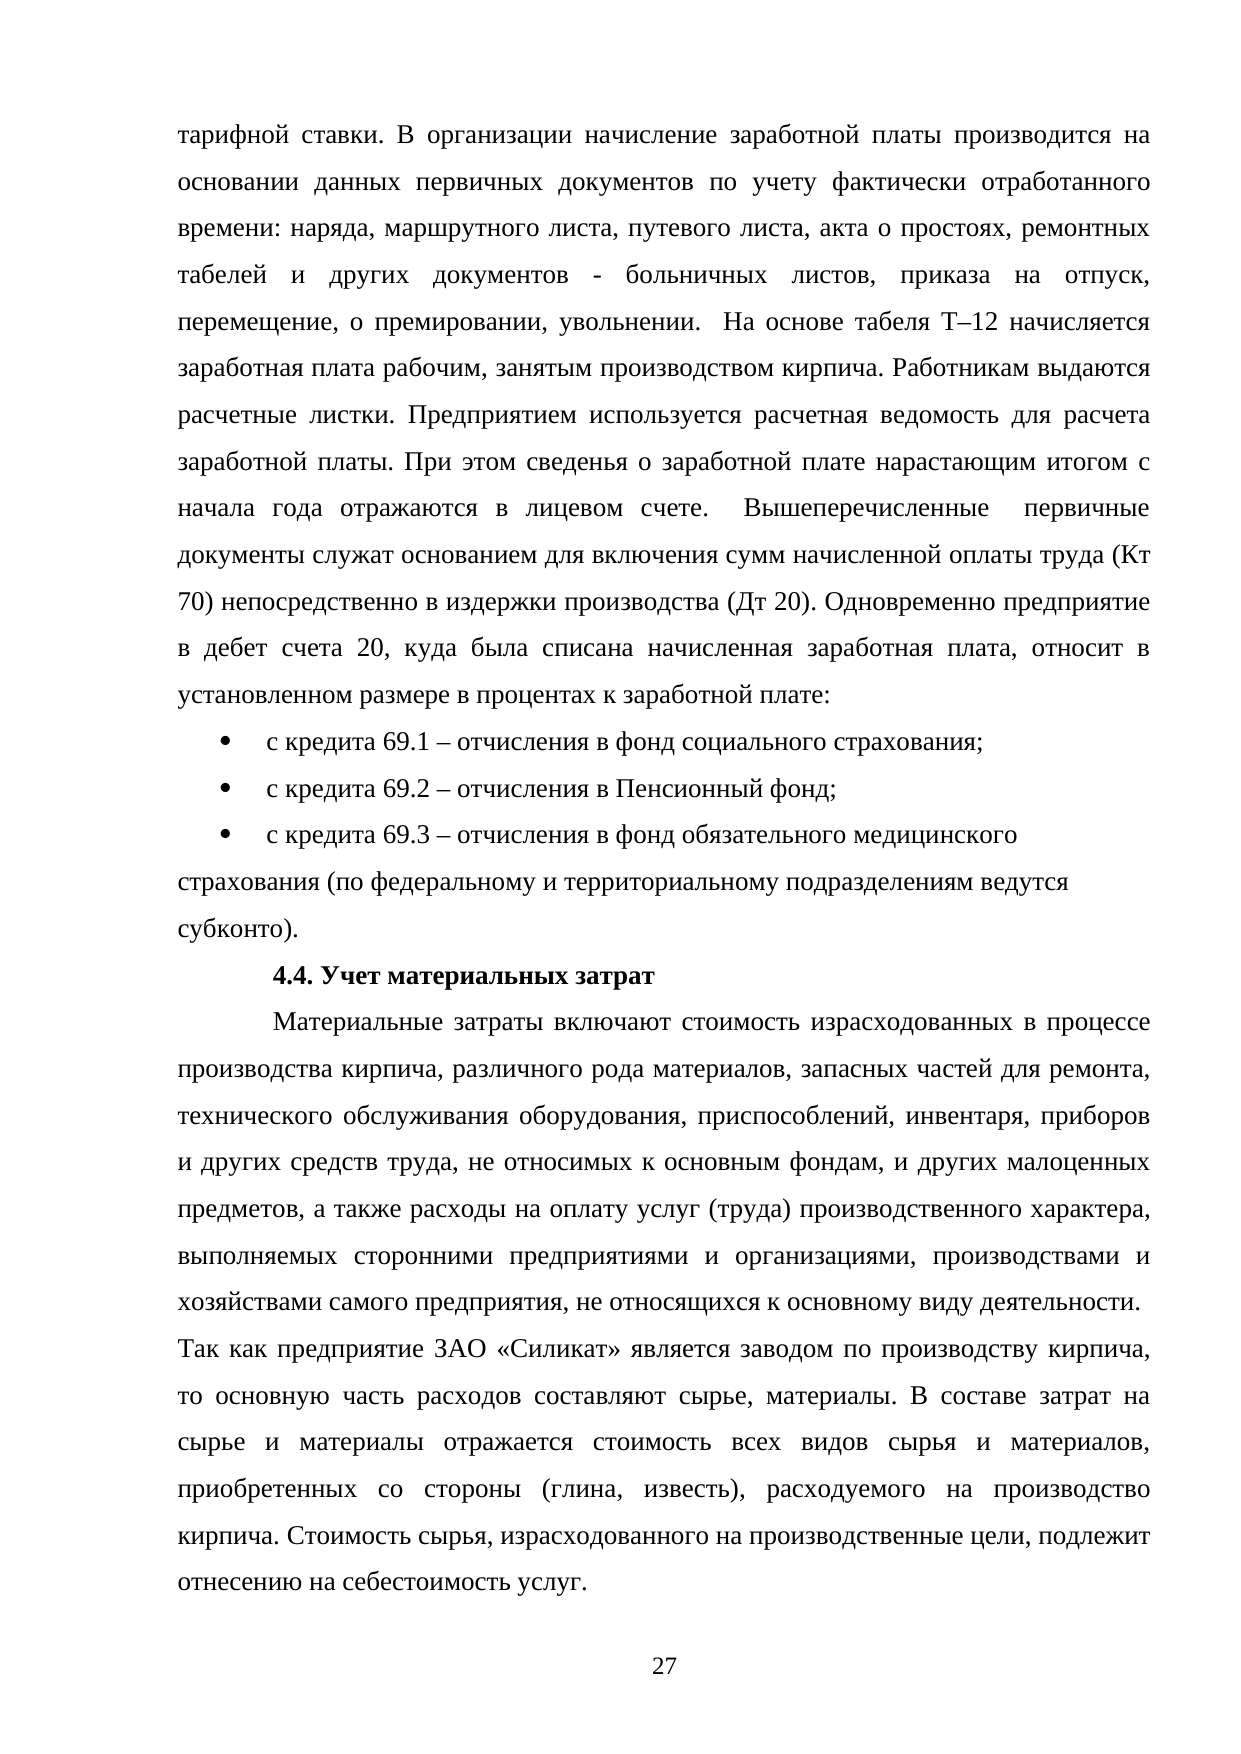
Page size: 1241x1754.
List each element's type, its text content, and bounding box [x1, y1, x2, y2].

text субконто). [177, 912, 1152, 943]
list с кредита 69.3 – отчисления в фонд обязательного медицинского [183, 818, 1152, 850]
text страхования (по федеральному и территориальному подразделениям ведутся [177, 865, 1152, 897]
list с кредита 69.2 – отчисления в Пенсионный фонд; [183, 772, 1152, 803]
list с кредита 69.1 – отчисления в фонд социального страхования; [183, 725, 1152, 756]
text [177, 118, 1152, 709]
text Так как предприятие ЗАО «Силикат» является заводом по производству кирпича, то основную часть расходов составляют сырье, материалы. В составе затрат на сырье и материалы отражается стоимость всех видов сырья и материалов, приобретенных со стороны (глина, известь), расходуемого на производство кирпича. Стоимость сырья, израсходованного на производственные цели, подлежит отнесению на себестоимость услуг. [177, 1332, 1152, 1597]
text Материальные затраты включают стоимость израсходованных в процессе производства кирпича, различного рода материалов, запасных частей для ремонта, технического обслуживания оборудования, приспособлений, инвентаря, приборов и других средств труда, не относимых к основным фондам, и других малоценных предметов, а также расходы на оплату услуг (труда) производственного характера, выполняемых сторонними предприятиями и организациями, производствами и хозяйствами самого предприятия, не относящихся к основному виду деятельности. [177, 1005, 1152, 1317]
text 4.4. Учет материальных затрат [177, 959, 1152, 990]
